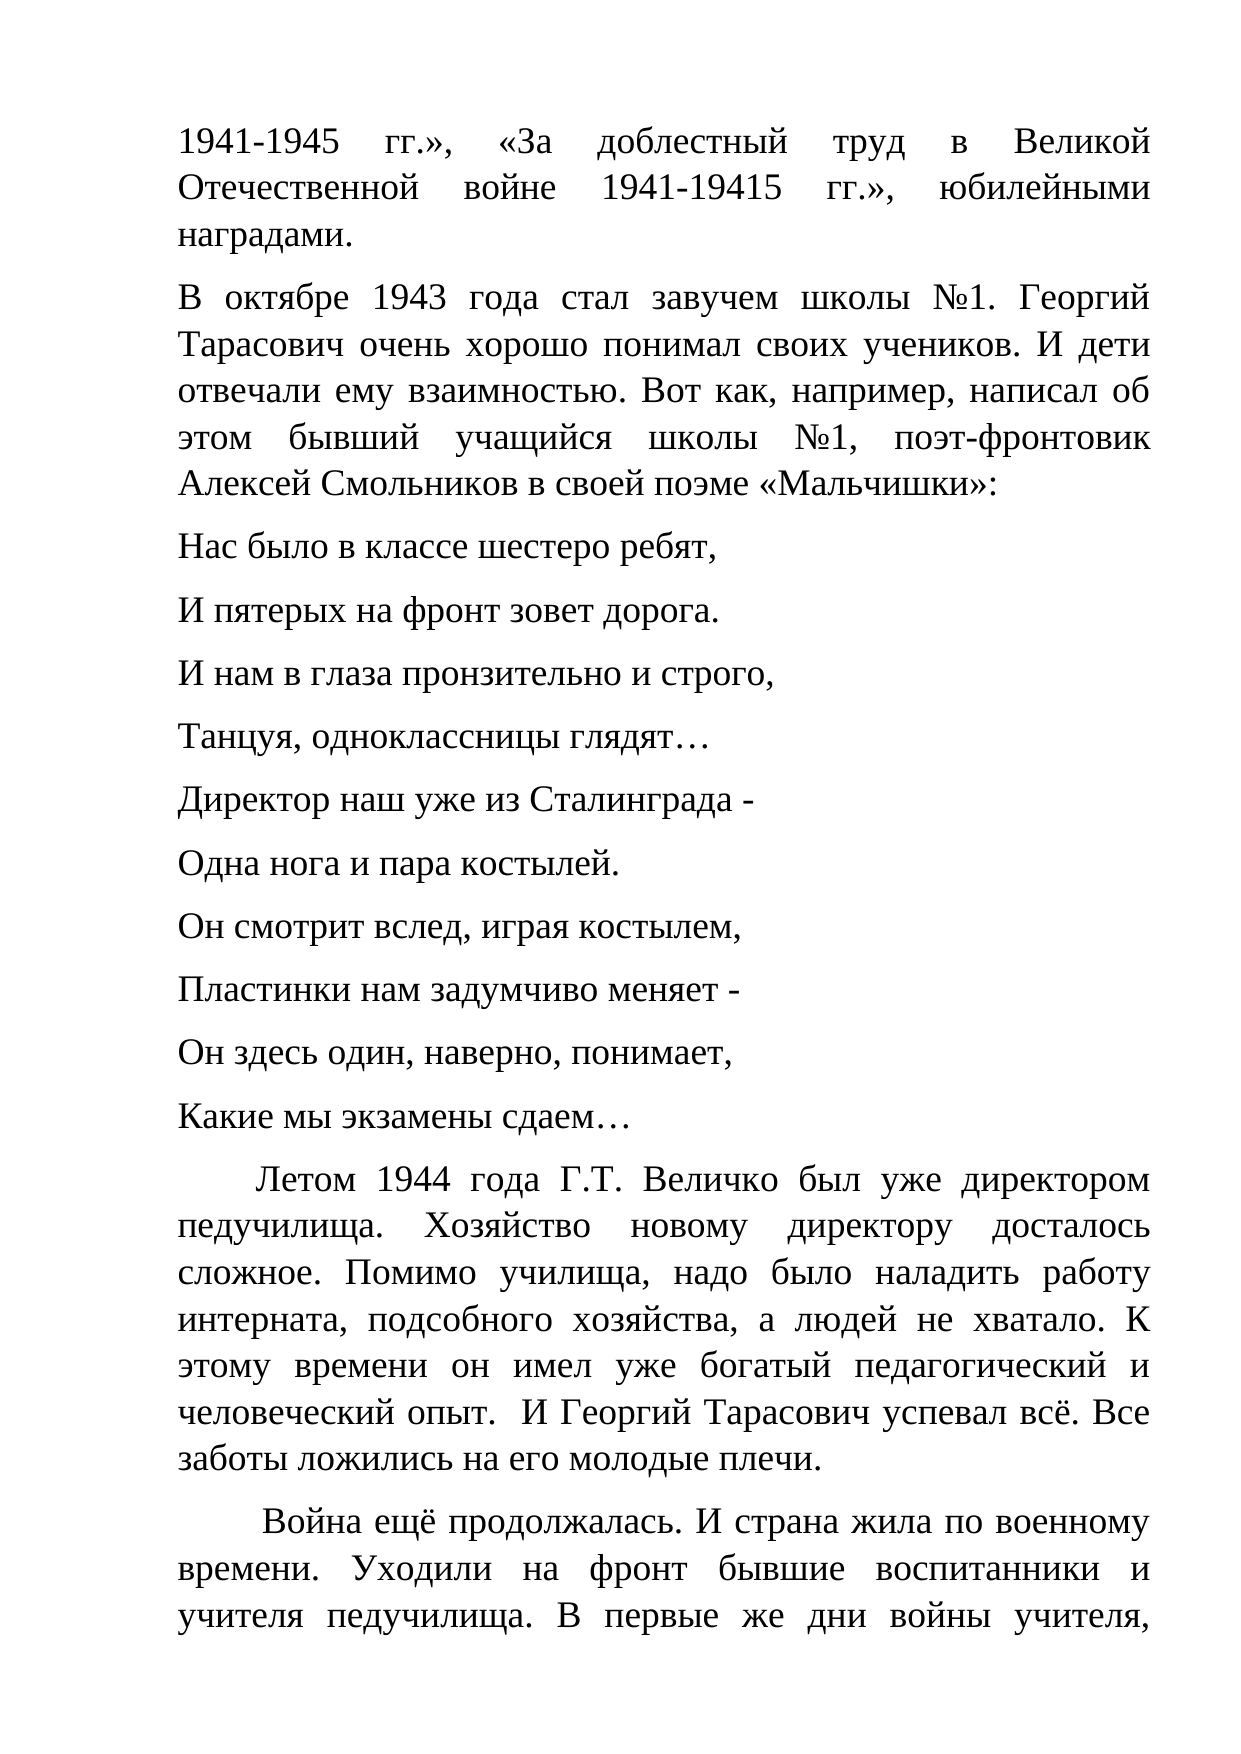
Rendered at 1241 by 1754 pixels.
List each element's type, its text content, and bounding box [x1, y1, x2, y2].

text Танцуя, одноклассницы глядят… [177, 714, 1152, 757]
text Какие мы экзамены сдаем… [177, 1093, 1152, 1136]
text И нам в глаза пронзительно и строго, [177, 650, 1152, 693]
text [177, 118, 1152, 254]
text Нас было в классе шестеро ребят, [177, 524, 1152, 567]
text Директор наш уже из Сталинграда - [177, 777, 1152, 820]
text В октябре 1943 года стал завучем школы №1. Георгий Тарасович очень хорошо понимал своих учеников. И дети отвечали ему взаимностью. Вот как, например, написал об этом бывший учащийся школы №1, поэт-фронтовик Алексей Смольников в своей поэме «Мальчишки»: [177, 274, 1152, 504]
text Одна нога и пара костылей. [177, 840, 1152, 883]
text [177, 1499, 1152, 1635]
text Он смотрит вслед, играя костылем, [177, 903, 1152, 946]
text Летом 1944 года Г.Т. Величко был уже директором педучилища. Хозяйство новому директору досталось сложное. Помимо училища, надо было наладить работу интерната, подсобного хозяйства, а людей не хватало. К этому времени он имел уже богатый педагогический и человеческий опыт. И Георгий Тарасович успевал всё. Все заботы ложились на его молодые плечи. [177, 1156, 1152, 1479]
text Он здесь один, наверно, понимает, [177, 1030, 1152, 1073]
text И пятерых на фронт зовет дорога. [177, 587, 1152, 630]
text Пластинки нам задумчиво меняет - [177, 967, 1152, 1010]
